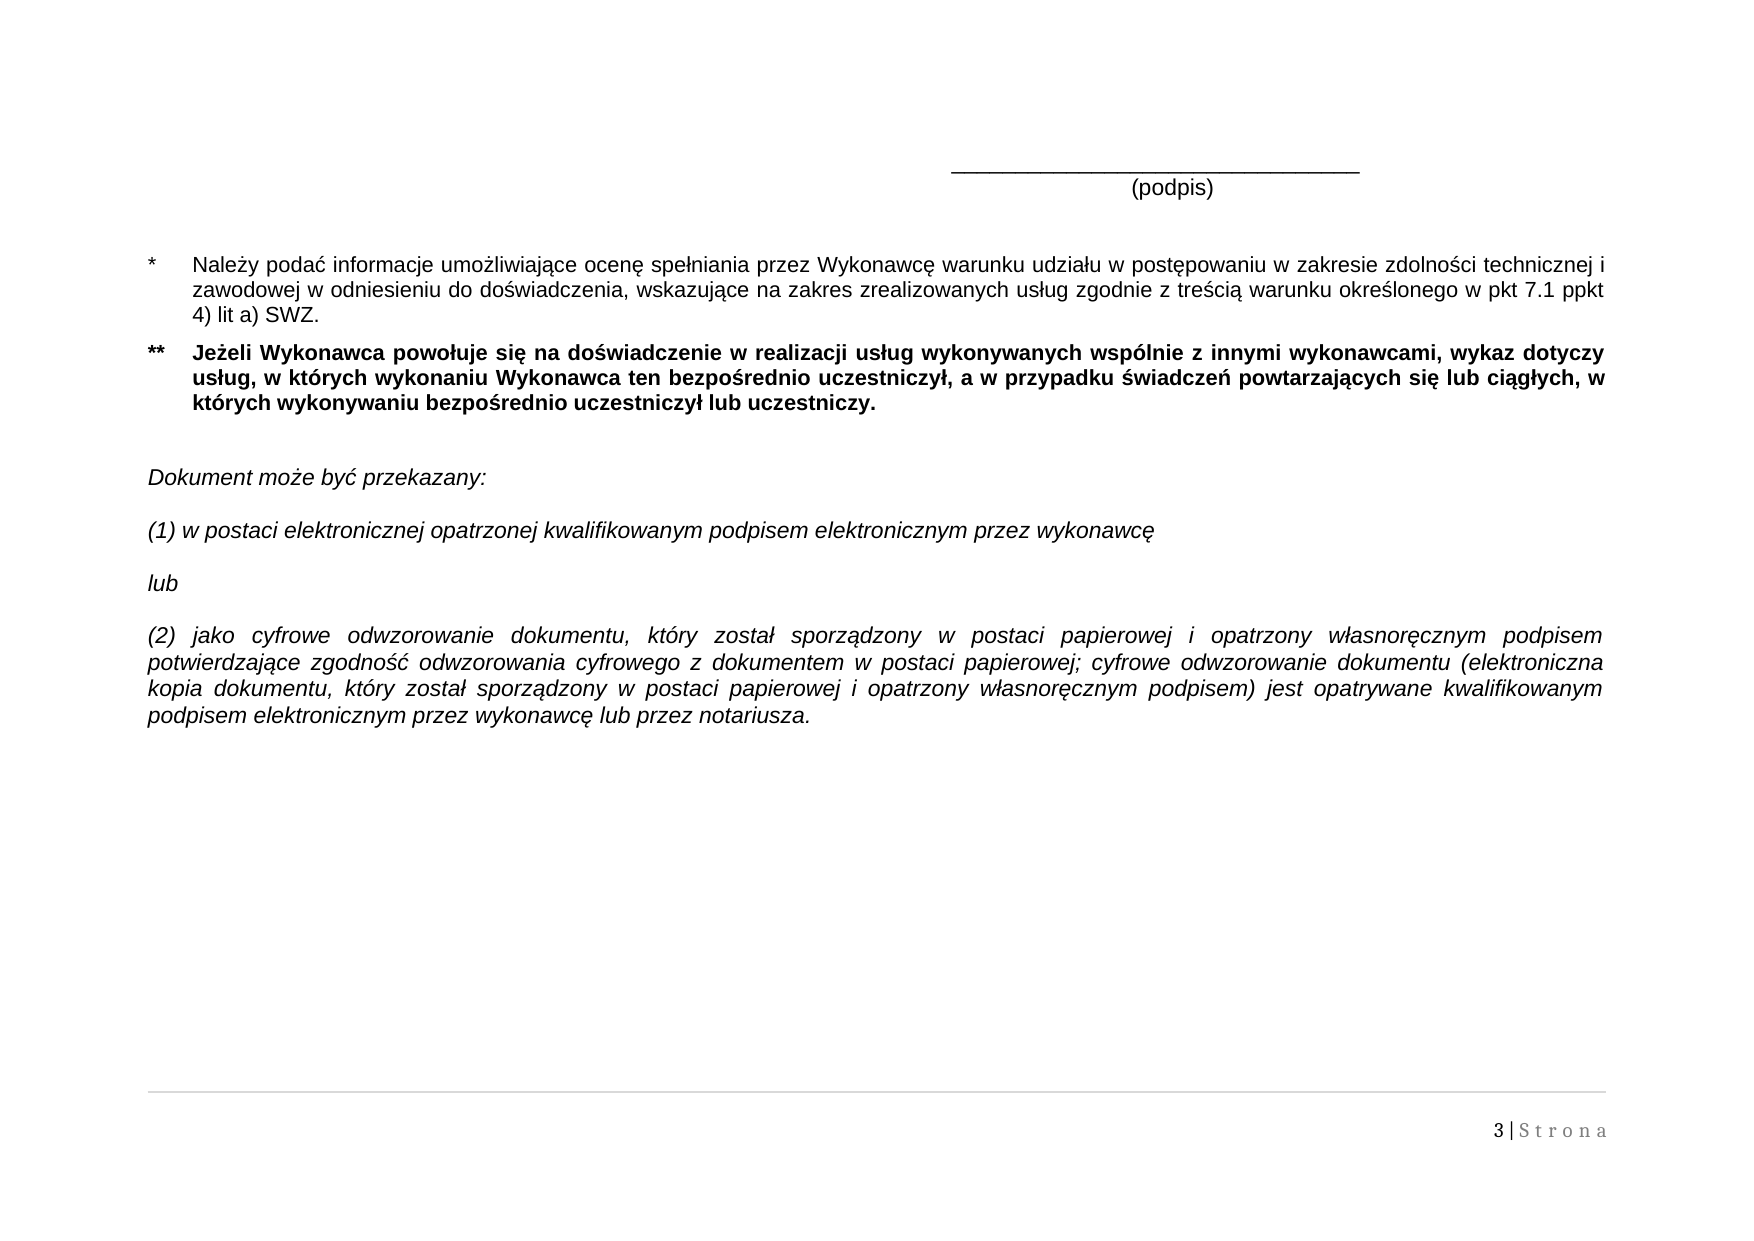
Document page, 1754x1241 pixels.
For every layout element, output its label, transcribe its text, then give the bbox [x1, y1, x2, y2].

text ________________________________ (podpis) [738, 148, 1606, 200]
text * Należy podać informacje umożliwiające ocenę spełniania przez Wykonawcę warunku udziału w postępowaniu w zakresie zdolności technicznej i zawodowej w odniesieniu do doświadczenia, wskazujące na zakres zrealizowanych usług zgodnie z treścią warunku określonego w pkt 7.1 ppkt 4) lit a) SWZ. [148, 252, 1606, 327]
text ** Jeżeli Wykonawca powołuje się na doświadczenie w realizacji usług wykonywanych wspólnie z innymi wykonawcami, wykaz dotyczy usług, w których wykonaniu Wykonawca ten bezpośrednio uczestniczył, a w przypadku świadczeń powtarzających się lub ciągłych, w których wykonywaniu bezpośrednio uczestniczył lub uczestniczy. [148, 340, 1606, 415]
text Dokument może być przekazany: (1) w postaci elektronicznej opatrzonej kwalifikowanym podpisem elektronicznym przez wykonawcę lub (2) jako cyfrowe odwzorowanie dokumentu, który został sporządzony w postaci papierowej i opatrzony własnoręcznym podpisem potwierdzające zgodność odwzorowania cyfrowego z dokumentem w postaci papierowej; cyfrowe odwzorowanie dokumentu (elektroniczna kopia dokumentu, który został sporządzony w postaci papierowej i opatrzony własnoręcznym podpisem) jest opatrywane kwalifikowanym podpisem elektronicznym przez wykonawcę lub przez notariusza. [148, 464, 1606, 728]
